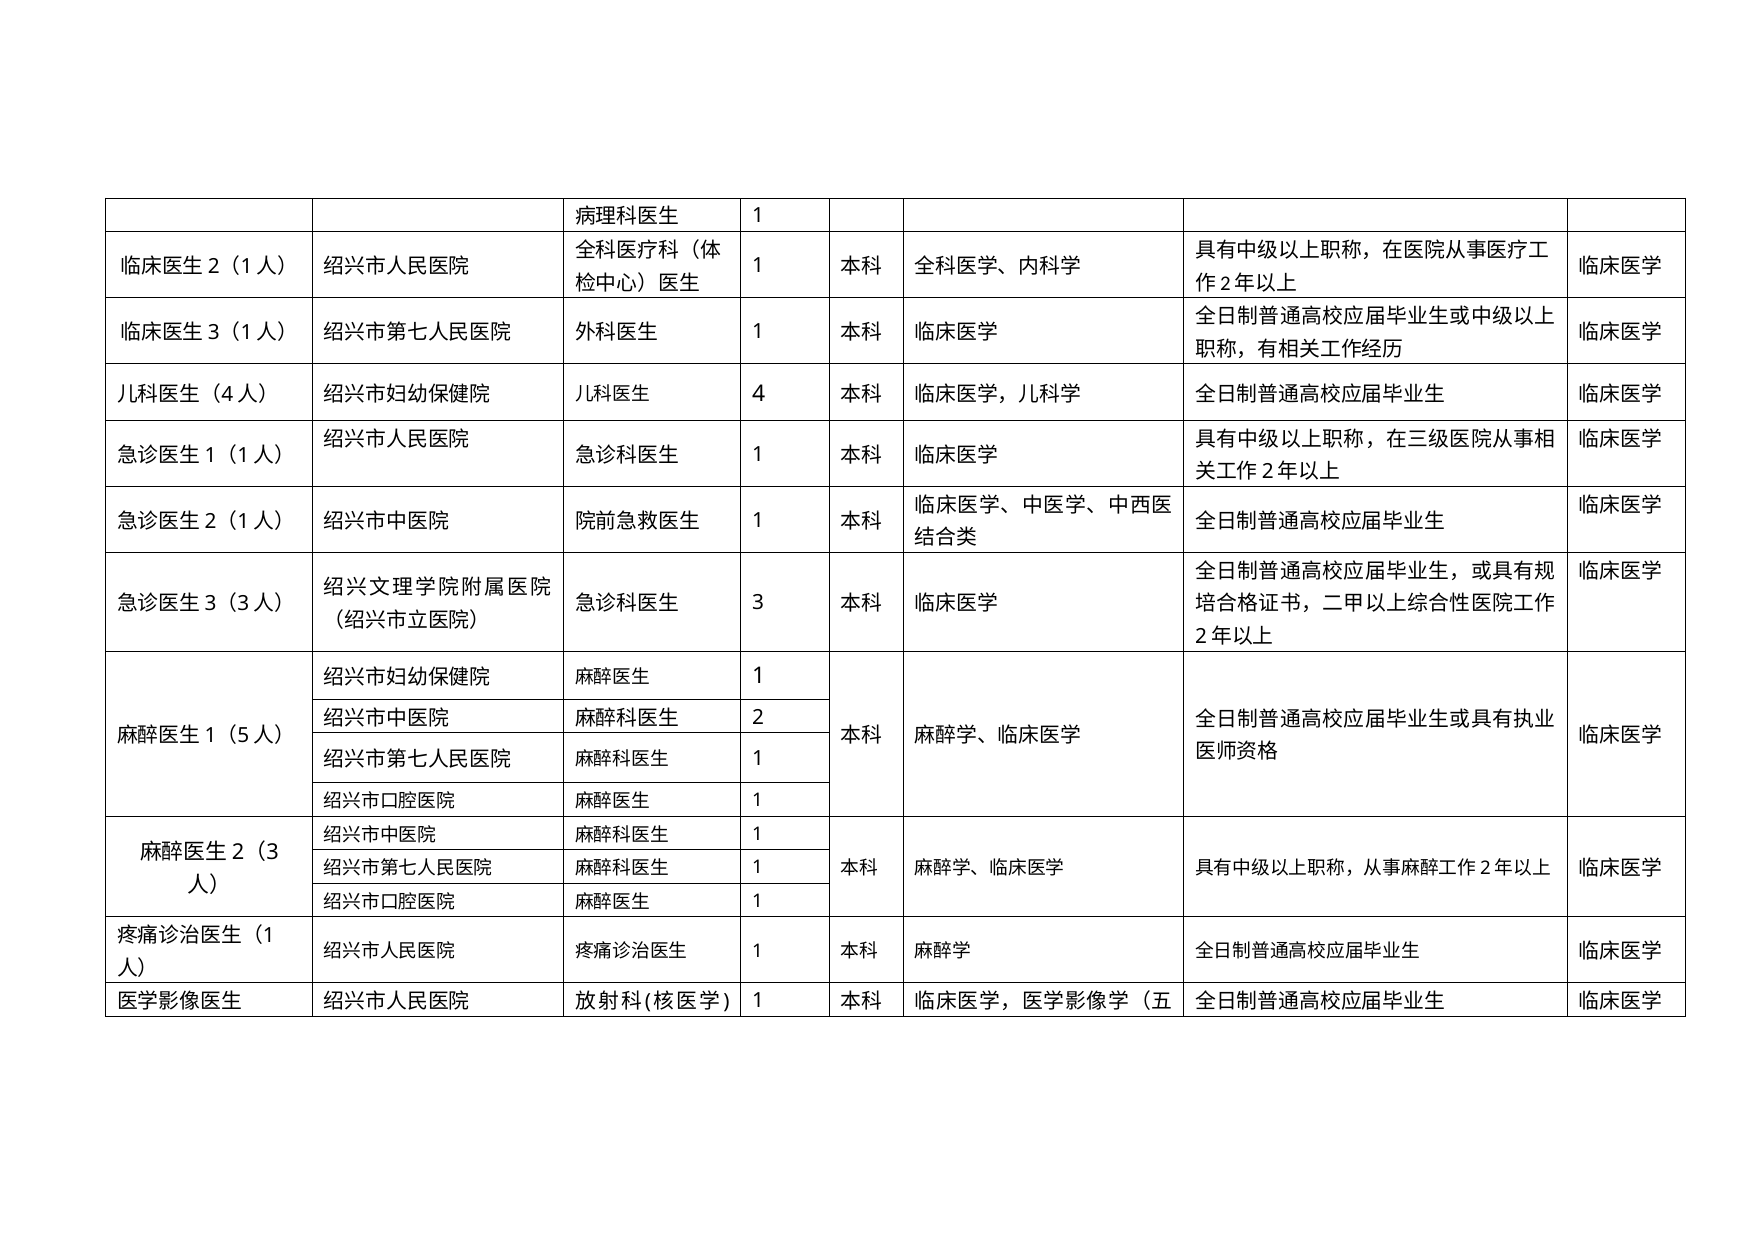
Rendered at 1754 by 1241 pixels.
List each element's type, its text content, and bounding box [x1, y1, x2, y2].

table_cell 麻醉医生1（5人） [106, 652, 312, 816]
table_cell 麻醉医生 [564, 652, 740, 699]
table_cell 急诊医生1（1人） [106, 421, 312, 486]
table_cell 临床医学 [1568, 917, 1685, 982]
table_cell 1 [741, 199, 829, 231]
table_cell 麻醉学 [904, 917, 1183, 982]
table_cell 临床医学 [1568, 487, 1685, 552]
table_cell 绍兴市妇幼保健院 [313, 652, 563, 699]
table_cell 绍兴市人民医院 [313, 232, 563, 297]
table_cell 麻醉学、临床医学 [904, 817, 1183, 916]
table_cell 临床医学 [904, 421, 1183, 486]
table_cell 儿科医生（4人） [106, 364, 312, 420]
table_cell 本科 [830, 421, 903, 486]
table_cell 具有中级以上职称，在医院从事医疗工作2年以上 [1184, 232, 1567, 297]
table_cell 临床医学，儿科学 [904, 364, 1183, 420]
table_cell 临床医学 [1568, 817, 1685, 916]
table_cell 本科 [830, 983, 903, 1016]
table_cell 麻醉科医生 [564, 733, 740, 782]
table_cell 全科医疗科（体检中心）医生 [564, 232, 740, 297]
table_cell 疼痛诊治医生 [564, 917, 740, 982]
table_cell 全日制普通高校应届毕业生 [1184, 917, 1567, 982]
table_cell 临床医学 [1568, 298, 1685, 363]
table_cell 本科 [830, 232, 903, 297]
table_cell 全日制普通高校应届毕业生或中级以上职称，有相关工作经历 [1184, 298, 1567, 363]
table_cell 麻醉科医生 [564, 817, 740, 849]
table_cell 本科 [830, 652, 903, 816]
table_cell 4 [741, 364, 829, 420]
table_cell 急诊医生3（3人） [106, 553, 312, 651]
table_cell 全日制普通高校应届毕业生 [1184, 983, 1567, 1016]
table_cell 1 [741, 232, 829, 297]
table_cell 绍兴文理学院附属医院（绍兴市立医院） [313, 553, 563, 651]
table_cell 绍兴市人民医院 [313, 983, 563, 1016]
table_cell 绍兴市中医院 [313, 817, 563, 849]
table_cell 1 [741, 298, 829, 363]
table_cell 临床医学 [904, 298, 1183, 363]
table_cell 麻醉医生 [564, 783, 740, 816]
table_cell 麻醉医生 [564, 884, 740, 916]
table_cell 本科 [830, 917, 903, 982]
table_cell 临床医学、中医学、中西医结合类 [904, 487, 1183, 552]
table_cell 具有中级以上职称，从事麻醉工作2年以上 [1184, 817, 1567, 916]
table_cell 临床医学，医学影像学（五年制） [904, 983, 1183, 1016]
table_cell 绍兴市中医院 [313, 700, 563, 732]
table_cell 本科 [830, 553, 903, 651]
table_cell 急诊科医生 [564, 553, 740, 651]
table_cell 1 [741, 917, 829, 982]
table_cell 临床医生3（1人） [106, 298, 312, 363]
table_cell 病理科医生 [564, 199, 740, 231]
table_cell 1 [741, 421, 829, 486]
table_cell 2 [741, 700, 829, 732]
table_cell 麻醉医生2（3人） [106, 817, 312, 916]
table_cell 1 [741, 983, 829, 1016]
table_cell 临床医生2（1人） [106, 232, 312, 297]
table_cell 本科 [830, 817, 903, 916]
table_cell 绍兴市第七人民医院 [313, 298, 563, 363]
table_cell 绍兴市第七人民医院 [313, 850, 563, 883]
table_cell 绍兴市中医院 [313, 487, 563, 552]
table_cell 全日制普通高校应届毕业生 [1184, 364, 1567, 420]
table_cell 1 [741, 652, 829, 699]
table_cell 麻醉科医生 [564, 850, 740, 883]
table_cell 全日制普通高校应届毕业生或具有执业医师资格 [1184, 652, 1567, 816]
table_cell 临床医学 [1568, 364, 1685, 420]
table_cell 急诊医生2（1人） [106, 487, 312, 552]
table_cell 3 [741, 553, 829, 651]
table_cell 全日制普通高校应届毕业生，或具有规培合格证书，二甲以上综合性医院工作2年以上 [1184, 553, 1567, 651]
table_cell 麻醉学、临床医学 [904, 652, 1183, 816]
table_cell 1 [741, 783, 829, 816]
table_cell 临床医学 [1568, 983, 1685, 1016]
table_cell 临床医学 [1568, 421, 1685, 486]
table_cell 医学影像医生1（10人） [106, 983, 312, 1016]
table_cell 绍兴市妇幼保健院 [313, 364, 563, 420]
table_cell 临床医学 [1568, 232, 1685, 297]
table_cell 1 [741, 733, 829, 782]
table_cell 放射科(核医学)医生 [564, 983, 740, 1016]
table_cell 1 [741, 850, 829, 883]
table_cell 本科 [830, 364, 903, 420]
table_cell 全日制普通高校应届毕业生 [1184, 487, 1567, 552]
table_cell 临床医学 [904, 553, 1183, 651]
table_cell 本科 [830, 487, 903, 552]
table_cell 急诊科医生 [564, 421, 740, 486]
table_cell 绍兴市人民医院 [313, 917, 563, 982]
table_cell 1 [741, 487, 829, 552]
table_cell 1 [741, 884, 829, 916]
table_cell 院前急救医生 [564, 487, 740, 552]
table_cell 绍兴市口腔医院 [313, 884, 563, 916]
table_cell 绍兴市第七人民医院 [313, 733, 563, 782]
table_cell 麻醉科医生 [564, 700, 740, 732]
table_cell 临床医学 [1568, 652, 1685, 816]
table_cell 绍兴市口腔医院 [313, 783, 563, 816]
table_cell 本科 [830, 298, 903, 363]
table_cell 儿科医生 [564, 364, 740, 420]
table_cell 绍兴市人民医院 [313, 421, 563, 486]
table_cell 具有中级以上职称，在三级医院从事相关工作2年以上 [1184, 421, 1567, 486]
table_cell 临床医学 [1568, 553, 1685, 651]
table_cell 疼痛诊治医生（1人） [106, 917, 312, 982]
table_cell 1 [741, 817, 829, 849]
table_cell 全科医学、内科学 [904, 232, 1183, 297]
table_cell 外科医生 [564, 298, 740, 363]
